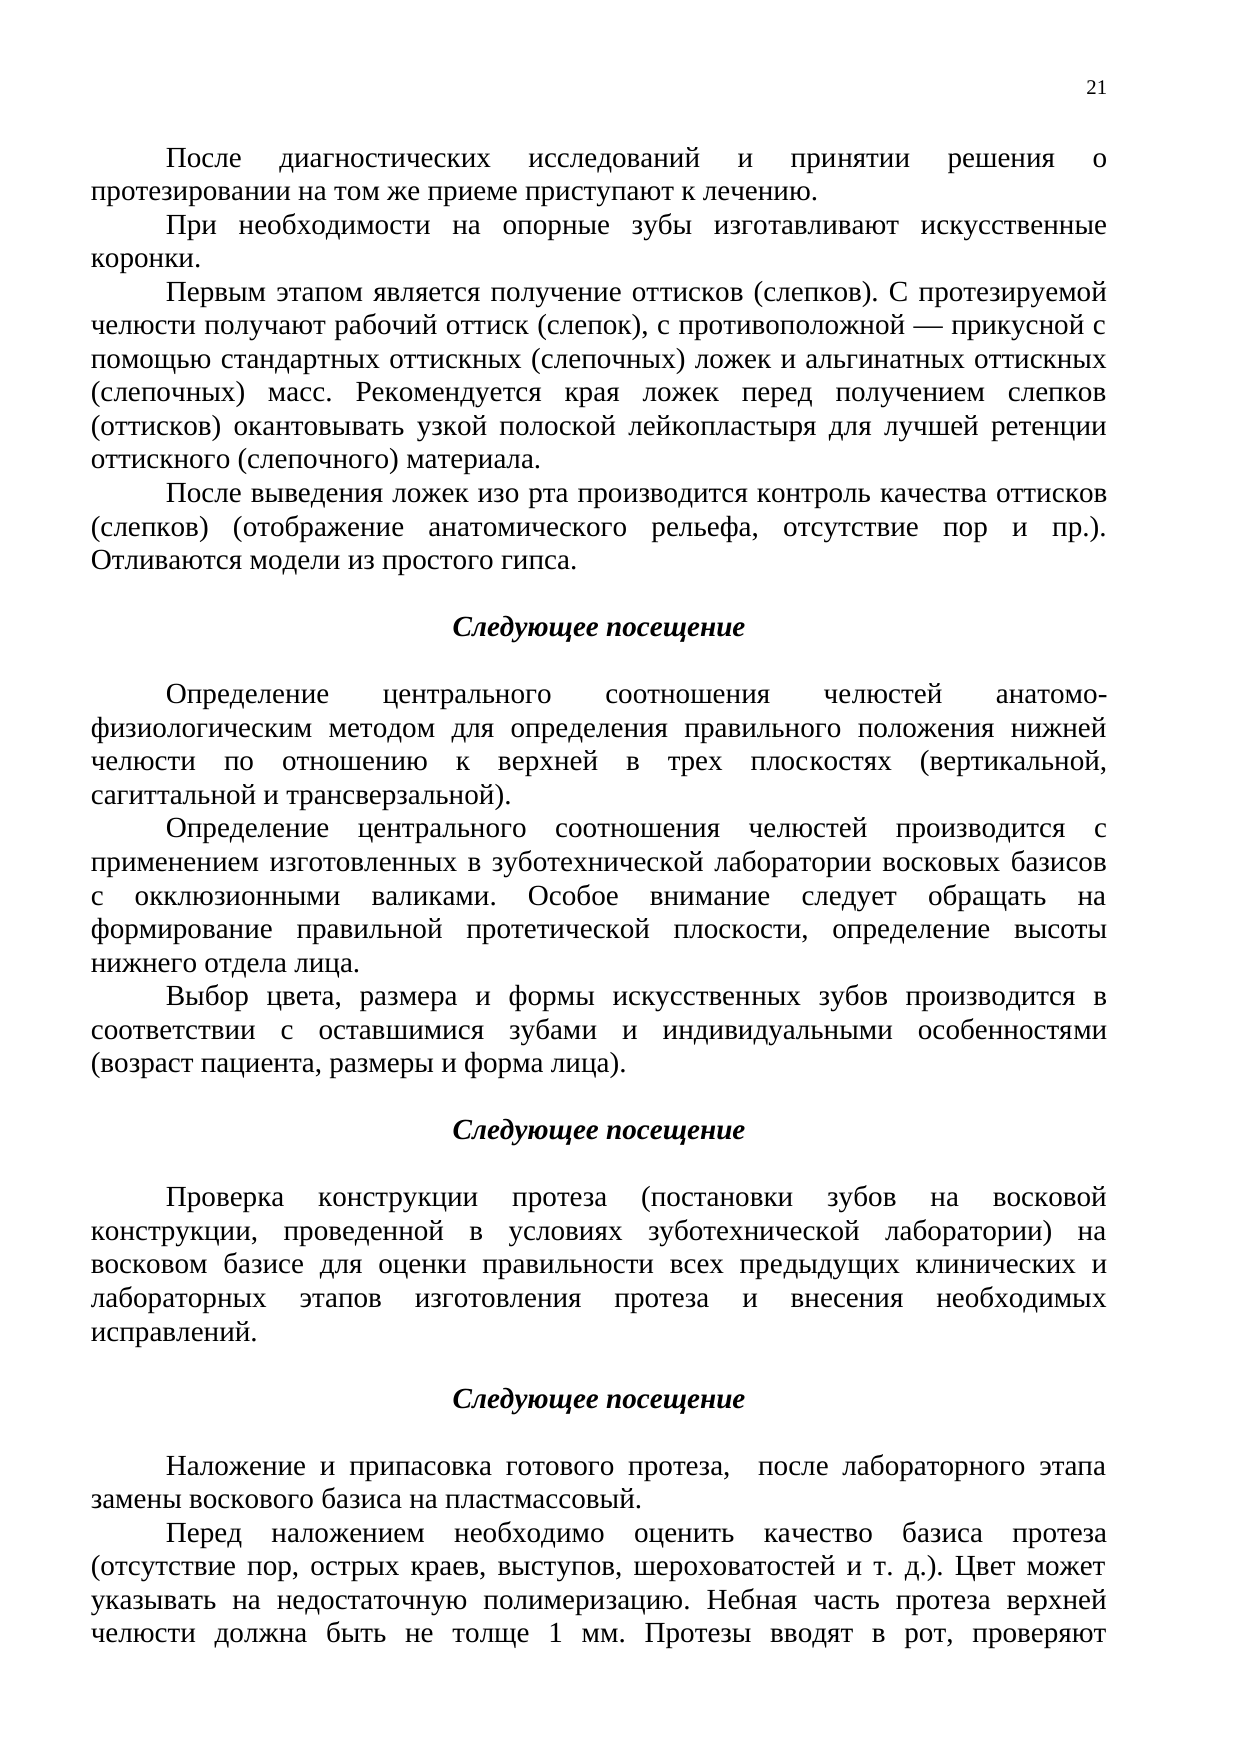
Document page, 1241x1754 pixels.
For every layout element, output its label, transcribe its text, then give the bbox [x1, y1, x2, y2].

text Выбор цвета, размера и формы искусственных зубов производится в соответствии с оставшимися зубами и индивидуальными особенностями (возраст пациента, размеры и форма лица). [91, 978, 1107, 1079]
text Определение центрального соотношения челюстей анатомо-физиологическим методом для определения правильного положения нижней челюсти по отношению к верхней в трех плоскостях (вертикальной, сагиттальной и трансверзальной). [91, 676, 1107, 811]
text Наложение и припасовка готового протеза, после лабораторного этапа замены воскового базиса на пластмассовый. [91, 1448, 1107, 1515]
text Следующее посещение [91, 1381, 1107, 1414]
text После выведения ложек изо рта производится контроль качества оттисков (слепков) (отображение анатомического рельефа, отсутствие пор и пр.). Отливаются модели из простого гипса. [91, 475, 1107, 576]
text При необходимости на опорные зубы изготавливают искусственные коронки. [91, 207, 1107, 274]
text Определение центрального соотношения челюстей производится с применением изготовленных в зуботехнической лаборатории восковых базисов с окклюзионными валиками. Особое внимание следует обращать на формирование правильной протетической плоскости, определение высоты нижнего отдела лица. [91, 811, 1107, 978]
text После диагностических исследований и принятии решения о протезировании на том же приеме приступают к лечению. [91, 140, 1107, 207]
text Следующее посещение [91, 609, 1107, 643]
text Следующее посещение [91, 1112, 1107, 1146]
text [91, 1515, 1107, 1649]
text Первым этапом является получение оттисков (слепков). С протезируемой челюсти получают рабочий оттиск (слепок), с противоположной — прикусной с помощью стандартных оттискных (слепочных) ложек и альгинатных оттискных (слепочных) масс. Рекомендуется края ложек перед получением слепков (оттисков) окантовывать узкой полоской лейкопластыря для лучшей ретенции оттискного (слепочного) материала. [91, 274, 1107, 475]
text Проверка конструкции протеза (постановки зубов на восковой конструкции, проведенной в условиях зуботехнической лаборатории) на восковом базисе для оценки правильности всех предыдущих клинических и лабораторных этапов изготовления протеза и внесения необходимых исправлений. [91, 1179, 1107, 1347]
